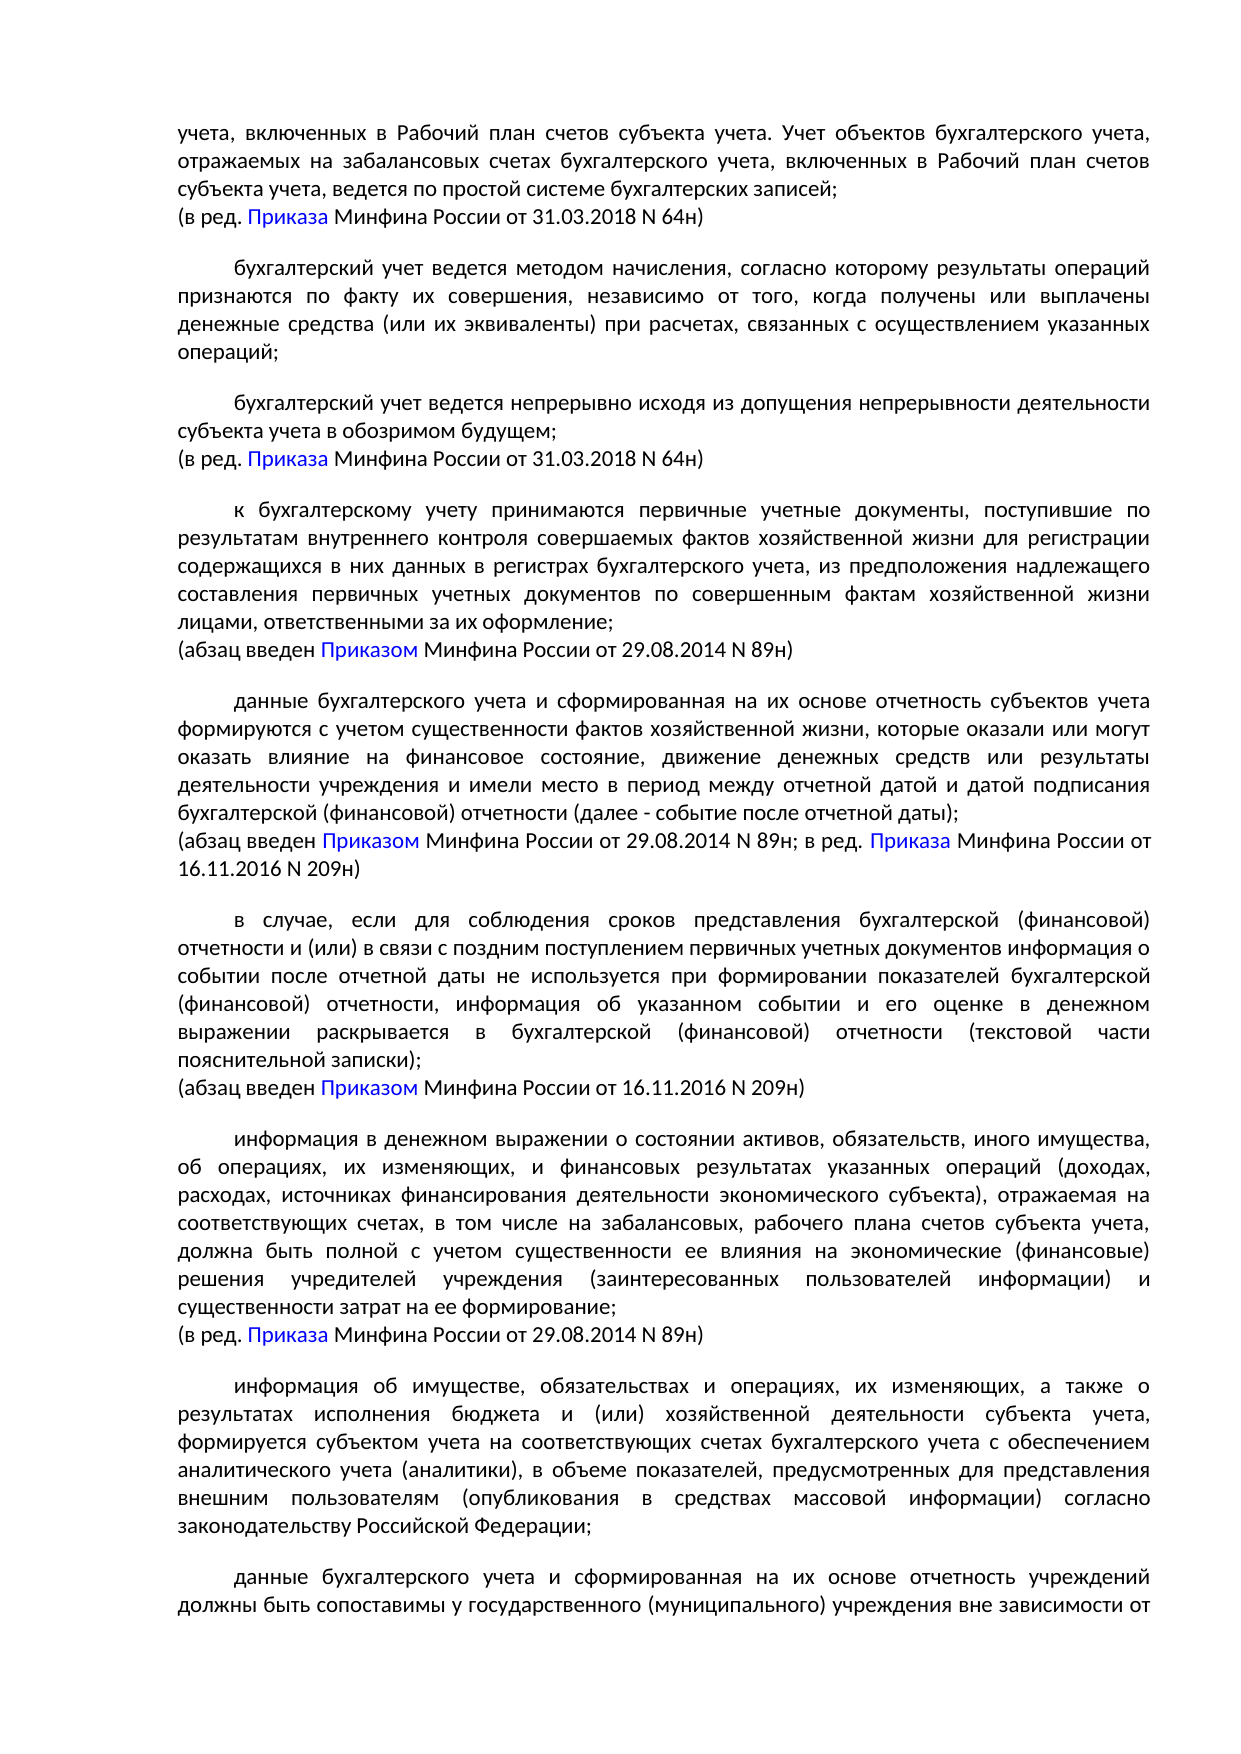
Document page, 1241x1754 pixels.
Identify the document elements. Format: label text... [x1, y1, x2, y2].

text бухгалтерский учет ведется непрерывно исходя из допущения непрерывности деятельности субъекта учета в обозримом будущем; [177, 388, 1152, 444]
text бухгалтерский учет ведется методом начисления, согласно которому результаты операций признаются по факту их совершения, независимо от того, когда получены или выплачены денежные средства (или их эквиваленты) при расчетах, связанных с осуществлением указанных операций; [177, 253, 1152, 365]
text информация в денежном выражении о состоянии активов, обязательств, иного имущества, об операциях, их изменяющих, и финансовых результатах указанных операций (доходах, расходах, источниках финансирования деятельности экономического субъекта), отражаемая на соответствующих счетах, в том числе на забалансовых, рабочего плана счетов субъекта учета, должна быть полной с учетом существенности ее влияния на экономические (финансовые) решения учредителей учреждения (заинтересованных пользователей информации) и существенности затрат на ее формирование; [177, 1124, 1152, 1320]
text (в ред. Приказа Минфина России от 31.03.2018 N 64н) [177, 202, 1152, 230]
text (абзац введен Приказом Минфина России от 29.08.2014 N 89н) [177, 635, 1152, 663]
text (в ред. Приказа Минфина России от 29.08.2014 N 89н) [177, 1320, 1152, 1348]
text (абзац введен Приказом Минфина России от 16.11.2016 N 209н) [177, 1073, 1152, 1101]
text (абзац введен Приказом Минфина России от 29.08.2014 N 89н; в ред. Приказа Минфина России от 16.11.2016 N 209н) [177, 826, 1152, 882]
text данные бухгалтерского учета и сформированная на их основе отчетность субъектов учета формируются с учетом существенности фактов хозяйственной жизни, которые оказали или могут оказать влияние на финансовое состояние, движение денежных средств или результаты деятельности учреждения и имели место в период между отчетной датой и датой подписания бухгалтерской (финансовой) отчетности (далее - событие после отчетной даты); [177, 686, 1152, 826]
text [177, 118, 1152, 202]
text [177, 1562, 1152, 1618]
text (в ред. Приказа Минфина России от 31.03.2018 N 64н) [177, 444, 1152, 472]
text к бухгалтерскому учету принимаются первичные учетные документы, поступившие по результатам внутреннего контроля совершаемых фактов хозяйственной жизни для регистрации содержащихся в них данных в регистрах бухгалтерского учета, из предположения надлежащего составления первичных учетных документов по совершенным фактам хозяйственной жизни лицами, ответственными за их оформление; [177, 495, 1152, 635]
text информация об имуществе, обязательствах и операциях, их изменяющих, а также о результатах исполнения бюджета и (или) хозяйственной деятельности субъекта учета, формируется субъектом учета на соответствующих счетах бухгалтерского учета с обеспечением аналитического учета (аналитики), в объеме показателей, предусмотренных для представления внешним пользователям (опубликования в средствах массовой информации) согласно законодательству Российской Федерации; [177, 1371, 1152, 1539]
text в случае, если для соблюдения сроков представления бухгалтерской (финансовой) отчетности и (или) в связи с поздним поступлением первичных учетных документов информация о событии после отчетной даты не используется при формировании показателей бухгалтерской (финансовой) отчетности, информация об указанном событии и его оценке в денежном выражении раскрывается в бухгалтерской (финансовой) отчетности (текстовой части пояснительной записки); [177, 905, 1152, 1073]
